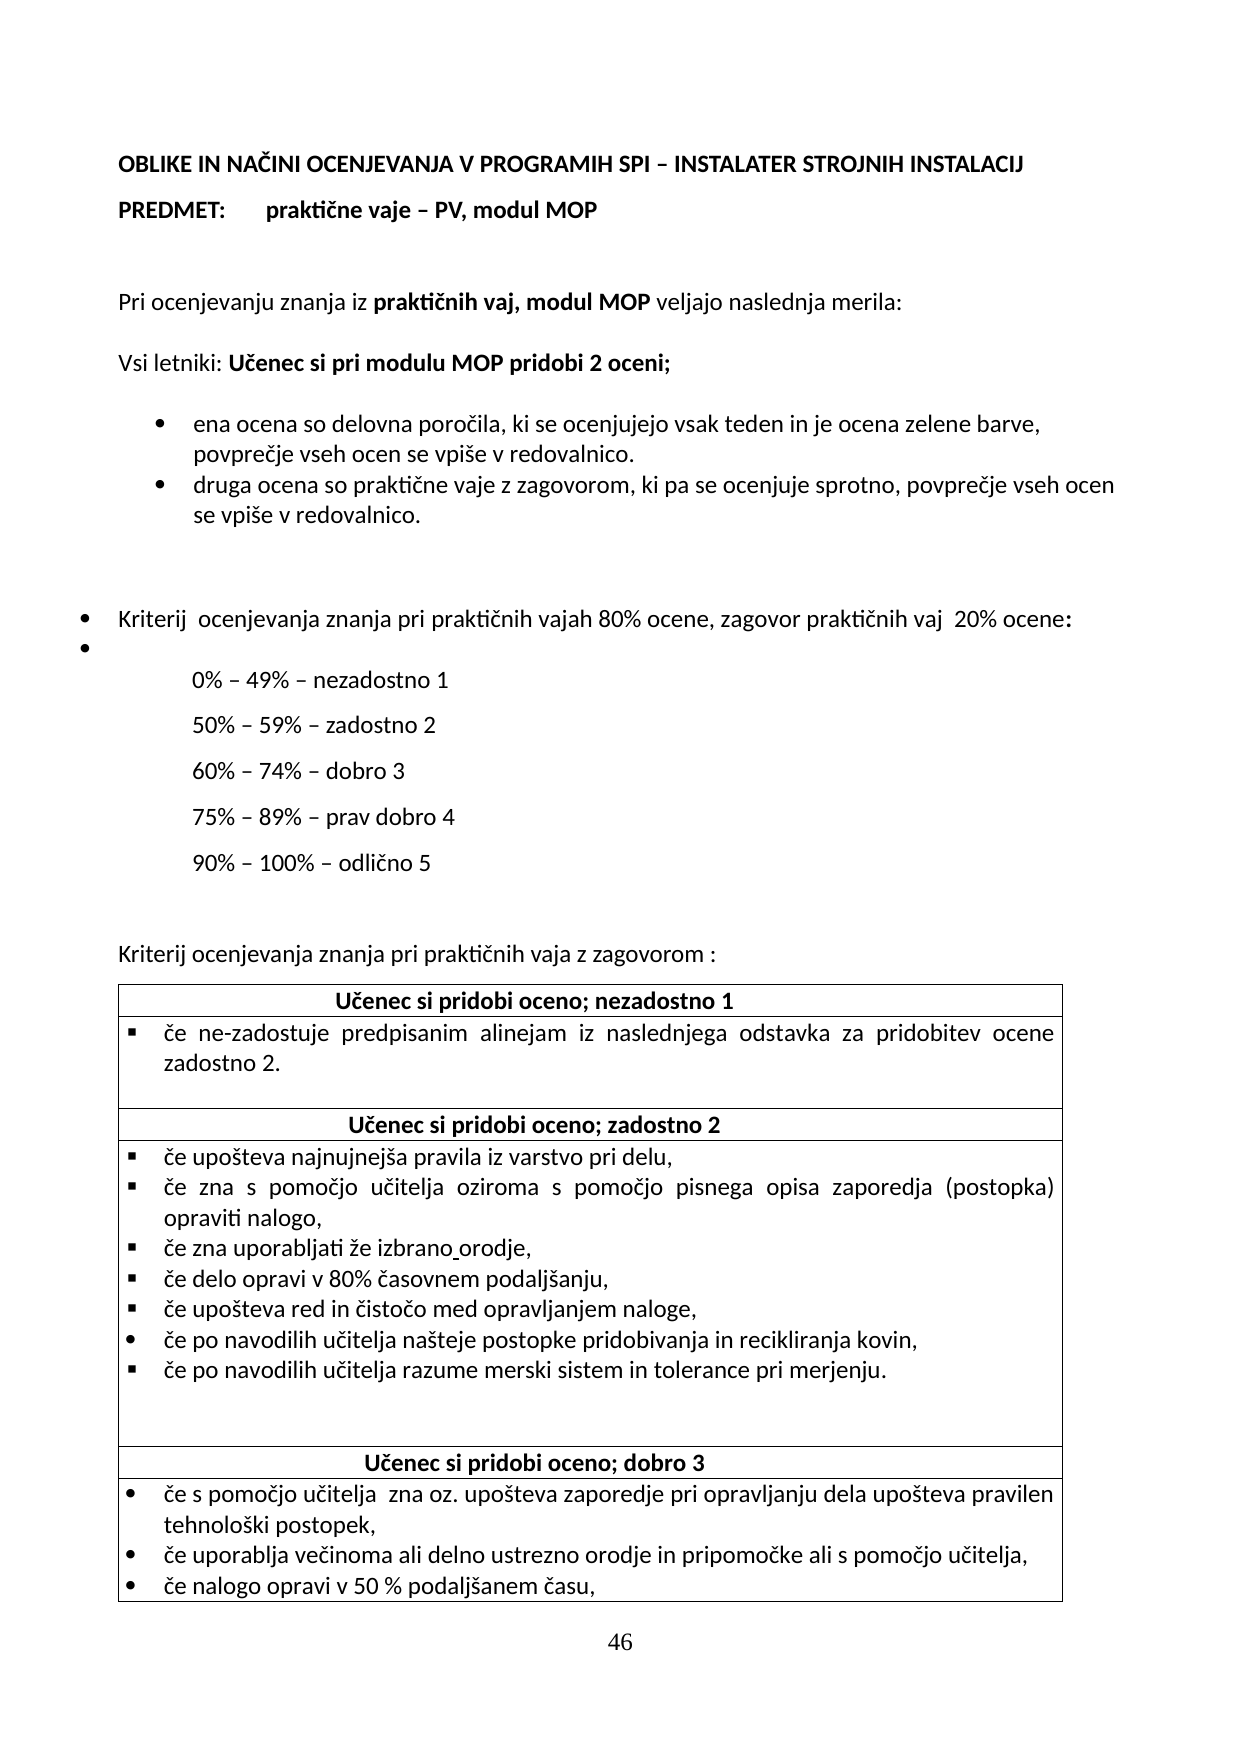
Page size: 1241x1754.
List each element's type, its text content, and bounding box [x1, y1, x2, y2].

text 90% – 100% – odlično 5 [118, 847, 1122, 877]
text Vsi letniki: Učenec si pri modulu MOP pridobi 2 oceni; [118, 347, 1122, 377]
text OBLIKE IN NAČINI OCENJEVANJA V PROGRAMIH SPI – INSTALATER STROJNIH INSTALACIJ [118, 149, 1122, 179]
table_cell če upošteva najnujnejša pravila iz varstvo pri delu, če zna s pomočjo učitelja oziroma s pomočjo pisnega opisa zaporedja (postopka) opraviti nalogo, če zna uporabljati že izbrano orodje, če delo opravi v 80% časovnem podaljšanju, če upošteva red in čistočo med opravljanjem naloge, če po navodilih učitelja našteje postopke pridobivanja in recikliranja kovin, če po navodilih učitelja razume merski sistem in tolerance pri merjenju. [119, 1141, 1062, 1446]
text 0% – 49% – nezadostno 1 [118, 664, 1122, 694]
table_cell Učenec si pridobi oceno; zadostno 2 [119, 1109, 1062, 1140]
table_cell Učenec si pridobi oceno; dobro 3 [119, 1447, 1062, 1478]
text 60% – 74% – dobro 3 [118, 755, 1122, 786]
table_header Učenec si pridobi oceno; nezadostno 1 [119, 985, 1062, 1016]
list ena ocena so delovna poročila, ki se ocenjujejo vsak teden in je ocena zelene barve, povprečje vseh ocen se vpiše v redovalnico. [156, 408, 1122, 469]
title Kriterij ocenjevanja znanja pri praktičnih vajah 80% ocene, zagovor praktičnih vaj 20% ocene: [81, 603, 1122, 633]
text 75% – 89% – prav dobro 4 [118, 801, 1122, 832]
text 50% – 59% – zadostno 2 [118, 710, 1122, 740]
title Pri ocenjevanju znanja iz praktičnih vaj, modul MOP veljajo naslednja merila: [118, 286, 1010, 316]
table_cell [119, 1479, 1062, 1601]
table_cell če ne-zadostuje predpisanim alinejam iz naslednjega odstavka za pridobitev ocene zadostno 2. [119, 1017, 1062, 1108]
text PREDMET: praktične vaje – PV, modul MOP [118, 194, 1122, 225]
text Kriterij ocenjevanja znanja pri praktičnih vaja z zagovorom : [118, 938, 1122, 969]
list druga ocena so praktične vaje z zagovorom, ki pa se ocenjuje sprotno, povprečje vseh ocen se vpiše v redovalnico. [156, 469, 1122, 530]
